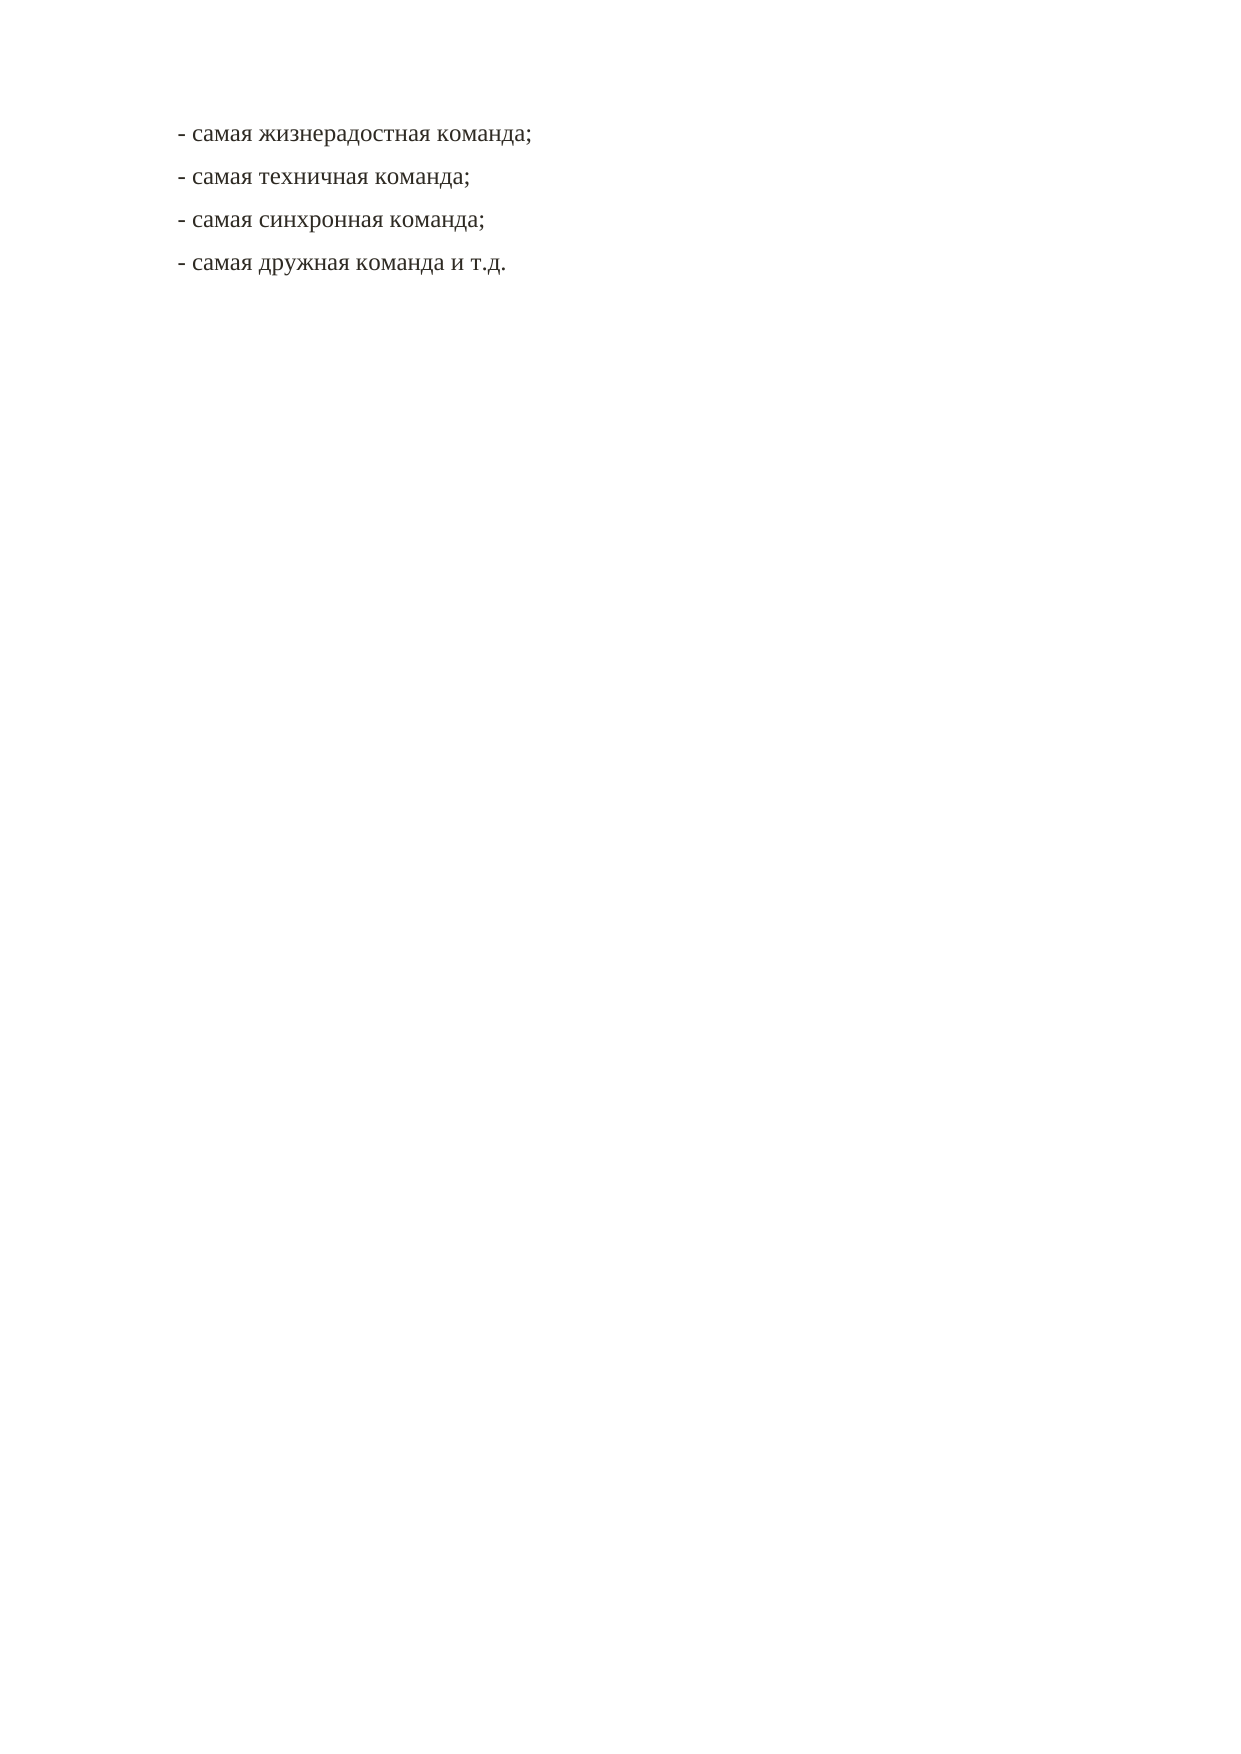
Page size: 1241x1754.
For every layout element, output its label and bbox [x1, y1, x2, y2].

text [177, 118, 1152, 276]
